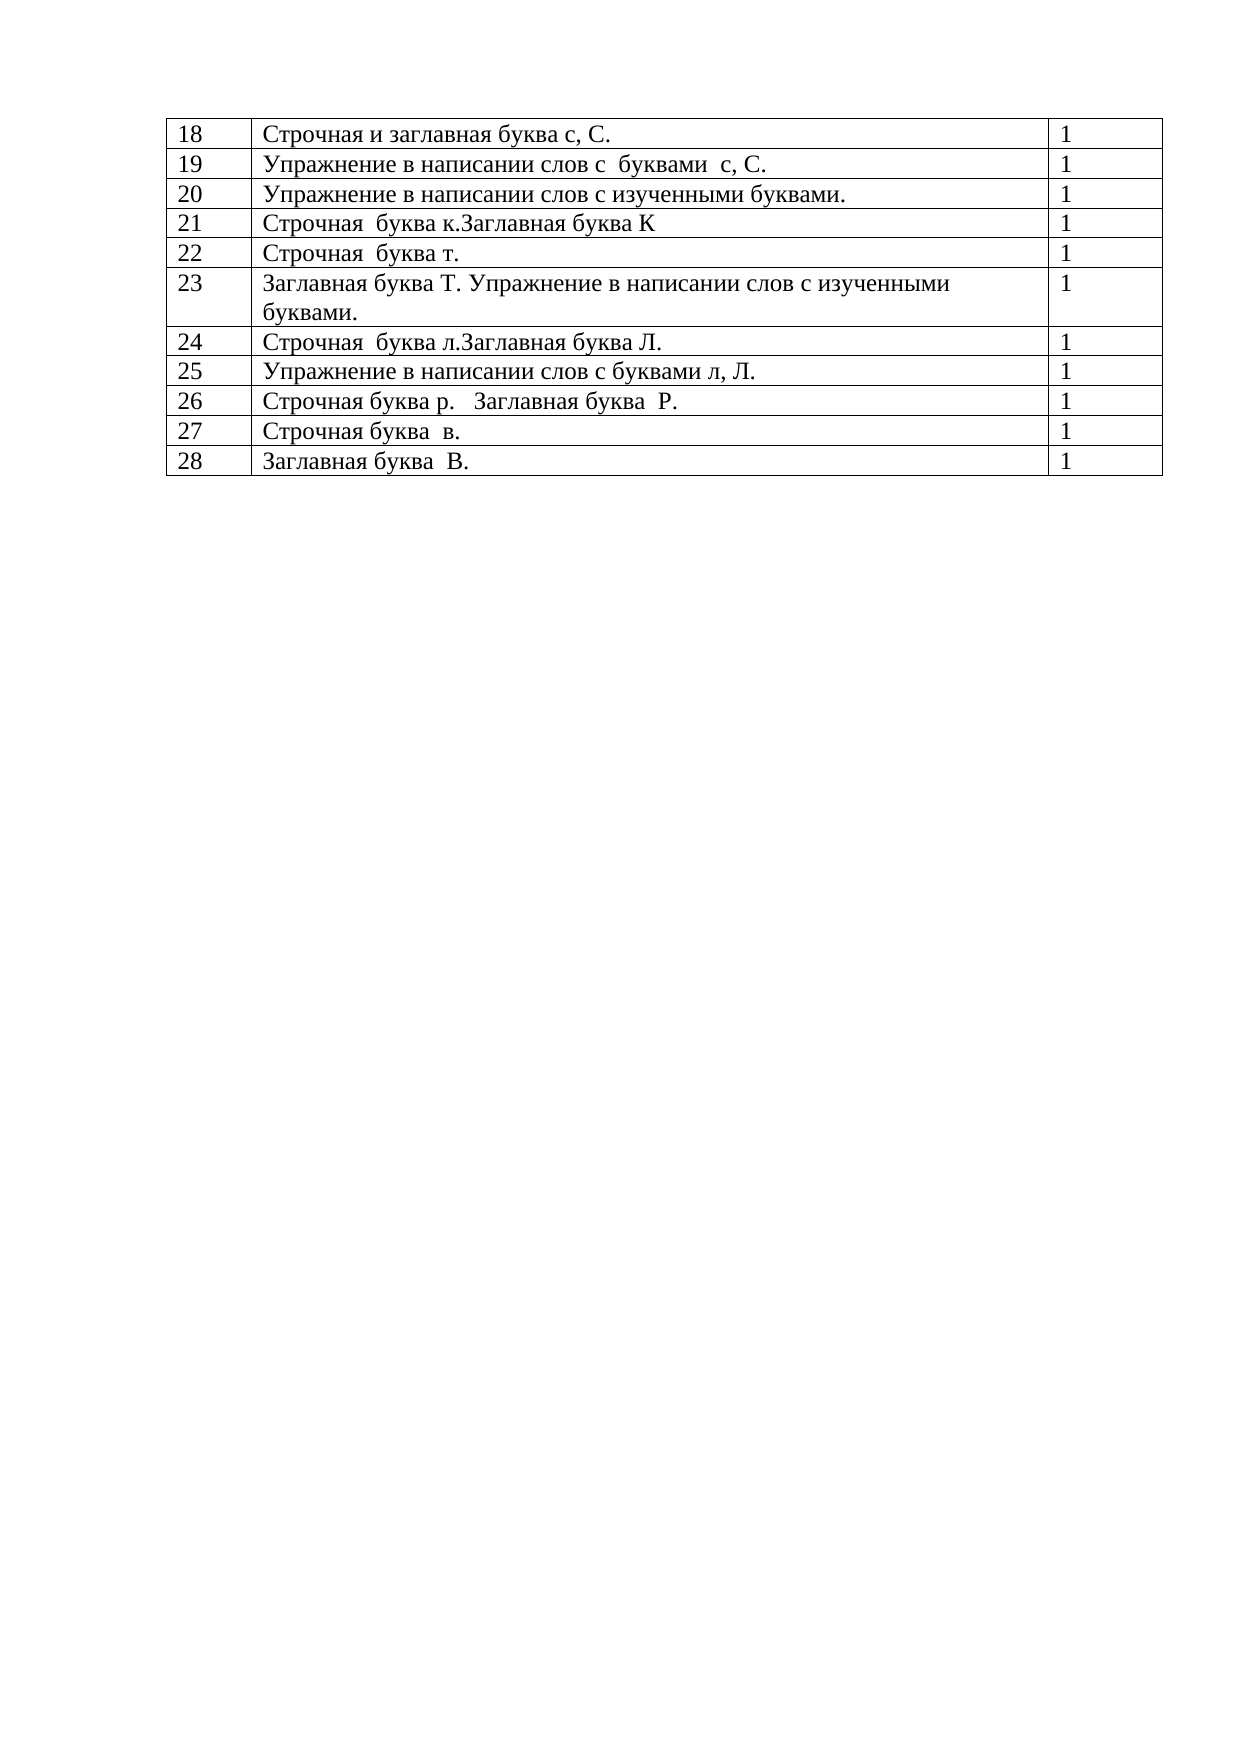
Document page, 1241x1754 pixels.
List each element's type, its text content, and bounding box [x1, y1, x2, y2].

table_cell 23 [167, 268, 251, 326]
table_cell 26 [167, 386, 251, 415]
table_cell 1 [1049, 119, 1162, 148]
table_cell Строчная буква т. [252, 238, 1048, 267]
table_cell Строчная буква р. Заглавная буква Р. [252, 386, 1048, 415]
table_cell Строчная буква в. [252, 416, 1048, 445]
table_cell Строчная и заглавная буква с, С. [252, 119, 1048, 148]
table_cell Упражнение в написании слов с буквами л, Л. [252, 356, 1048, 385]
table_cell 27 [167, 416, 251, 445]
table_cell 1 [1049, 179, 1162, 207]
table_cell 20 [167, 179, 251, 207]
table_cell 1 [1049, 386, 1162, 415]
table_cell Упражнение в написании слов с буквами с, С. [252, 149, 1048, 178]
table_cell 1 [1049, 356, 1162, 385]
table_cell 1 [1049, 149, 1162, 178]
table_cell 1 [1049, 327, 1162, 355]
table_cell Строчная буква к.Заглавная буква К [252, 209, 1048, 237]
table_cell 19 [167, 149, 251, 178]
table_cell 21 [167, 209, 251, 237]
table_cell 24 [167, 327, 251, 355]
table_cell 25 [167, 356, 251, 385]
table_cell 22 [167, 238, 251, 267]
table_cell 1 [1049, 209, 1162, 237]
table_cell 1 [1049, 416, 1162, 445]
table_cell Строчная буква л.Заглавная буква Л. [252, 327, 1048, 355]
table_cell 1 [1049, 446, 1162, 474]
table_cell 18 [167, 119, 251, 148]
table_cell 1 [1049, 268, 1162, 326]
table_cell 1 [1049, 238, 1162, 267]
table_cell 28 [167, 446, 251, 474]
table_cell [252, 179, 1048, 207]
table_cell Заглавная буква В. [252, 446, 1048, 474]
table_cell Заглавная буква Т. Упражнение в написании слов с изученными буквами. [252, 268, 1048, 326]
